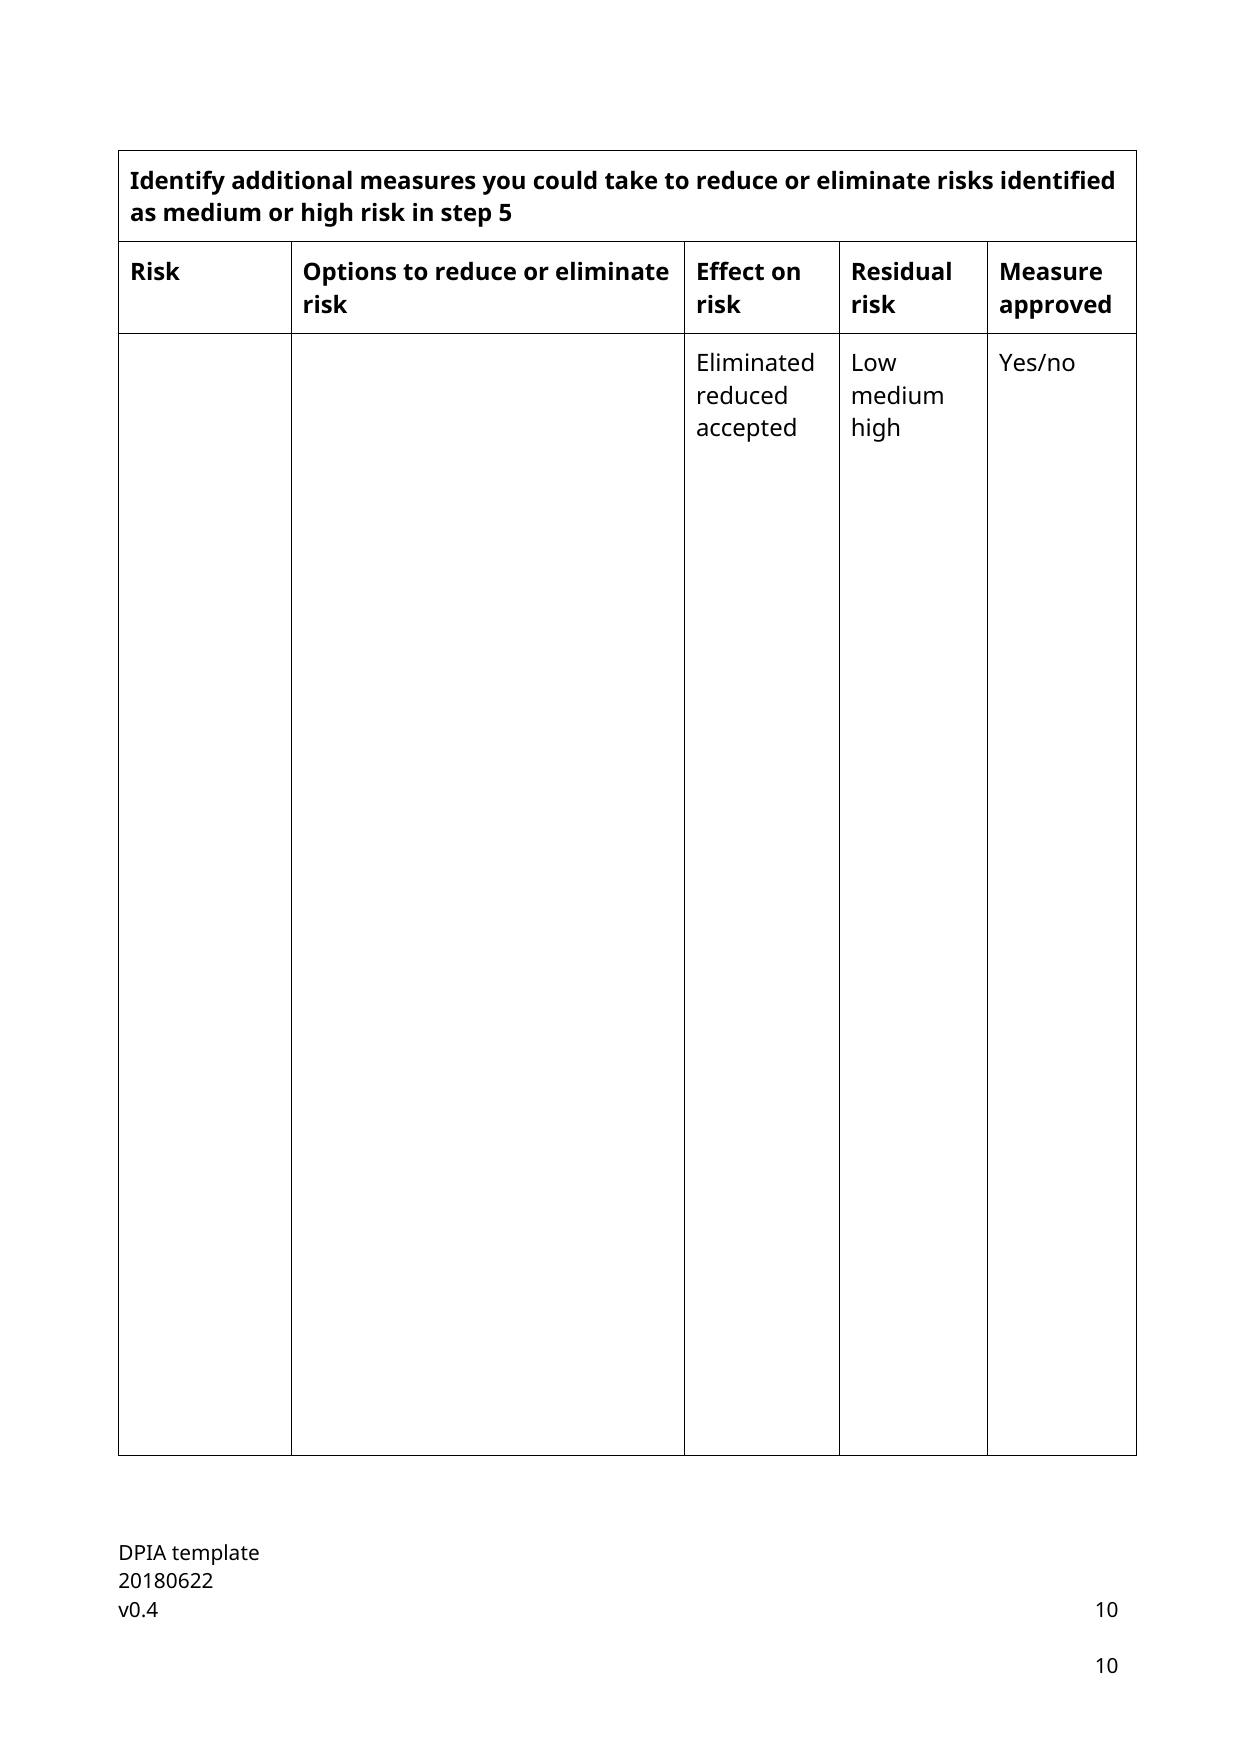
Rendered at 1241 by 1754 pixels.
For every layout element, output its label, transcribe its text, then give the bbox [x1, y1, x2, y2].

table_cell Eliminated reduced accepted [685, 334, 839, 1454]
table_cell Measure approved [988, 242, 1136, 332]
table_cell Residual risk [840, 242, 987, 332]
table_cell Yes/no [988, 334, 1136, 1454]
table_cell [292, 334, 684, 1454]
table_cell Effect on risk [685, 242, 839, 332]
table_cell Options to reduce or eliminate risk [292, 242, 684, 332]
table_cell [119, 334, 291, 1454]
table_header Identify additional measures you could take to reduce or eliminate risks identified as medium or high risk in step 5 [119, 151, 1136, 241]
table_cell Low medium high [840, 334, 987, 1454]
table_cell Risk [119, 242, 291, 332]
